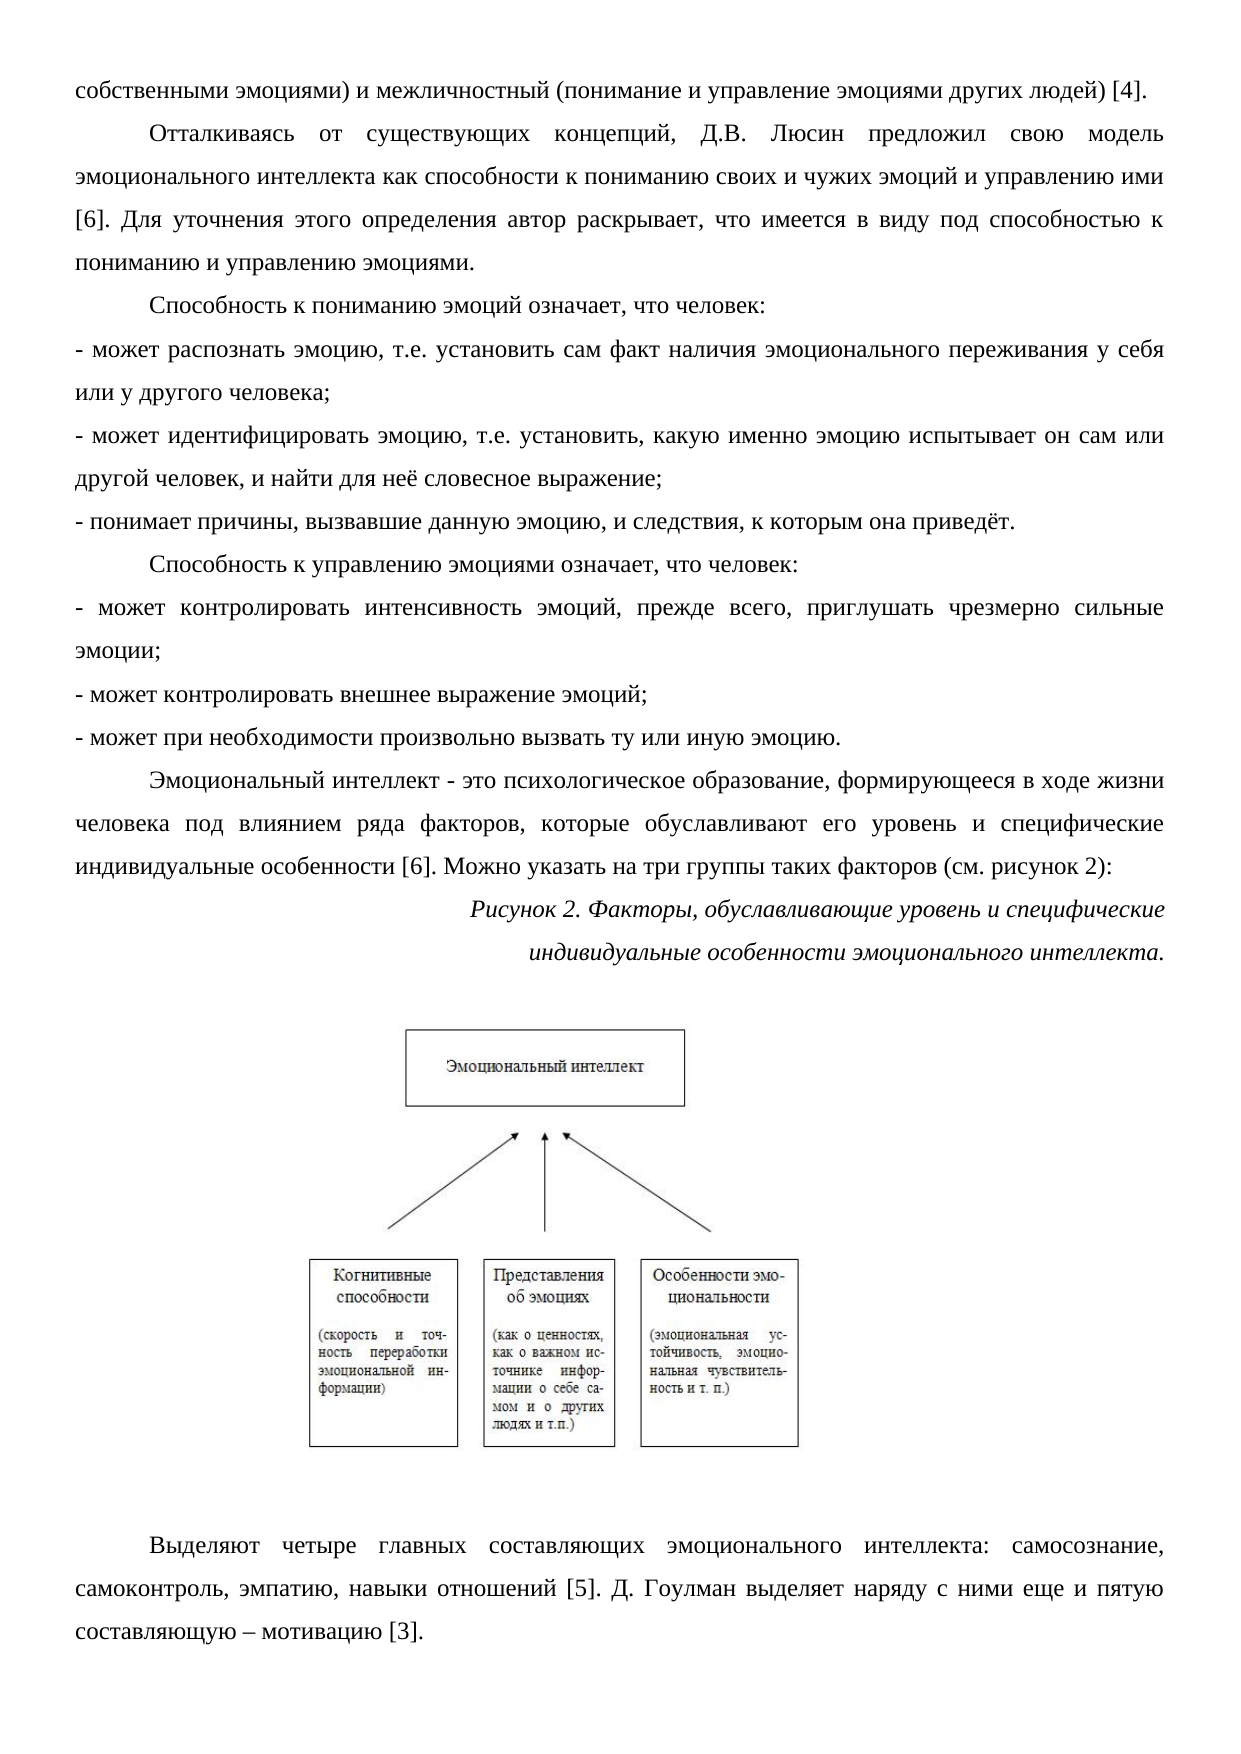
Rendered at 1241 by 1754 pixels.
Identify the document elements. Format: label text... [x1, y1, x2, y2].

text Отталкиваясь от существующих концепций, Д.В. Люсин предложил свою модель эмоционального интеллекта как способности к пониманию своих и чужих эмоций и управлению ими [6]. Для уточнения этого определения автор раскрывает, что имеется в виду под способностью к пониманию и управлению эмоциями. [75, 118, 1165, 276]
text Рисунок 2. Факторы, обуславливающие уровень и специфические [75, 894, 1165, 923]
text Способность к пониманию эмоций означает, что человек: [75, 291, 1165, 319]
text Эмоциональный интеллект - это психологическое образование, формирующееся в ходе жизни человека под влиянием ряда факторов, которые обуславливают его уровень и специфические индивидуальные особенности [6]. Можно указать на три группы таких факторов (см. рисунок 2): [75, 765, 1165, 880]
text - может распознать эмоцию, т.е. установить сам факт наличия эмоционального переживания у себя или у другого человека; [75, 334, 1165, 406]
text - может контролировать внешнее выражение эмоций; [75, 679, 1165, 707]
text индивидуальные особенности эмоционального интеллекта. [75, 937, 1165, 966]
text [75, 75, 1165, 104]
text Выделяют четыре главных составляющих эмоционального интеллекта: самосознание, самоконтроль, эмпатию, навыки отношений [5]. Д. Гоулман выделяет наряду с ними еще и пятую составляющую – мотивацию [3]. [75, 1530, 1165, 1645]
text Способность к управлению эмоциями означает, что человек: [75, 549, 1165, 578]
text - понимает причины, вызвавшие данную эмоцию, и следствия, к которым она приведёт. [75, 506, 1165, 535]
text - может контролировать интенсивность эмоций, прежде всего, приглушать чрезмерно сильные эмоции; [75, 592, 1165, 664]
text - может при необходимости произвольно вызвать ту или иную эмоцию. [75, 722, 1165, 751]
text - может идентифицировать эмоцию, т.е. установить, какую именно эмоцию испытывает он сам или другой человек, и найти для неё словесное выражение; [75, 420, 1165, 492]
